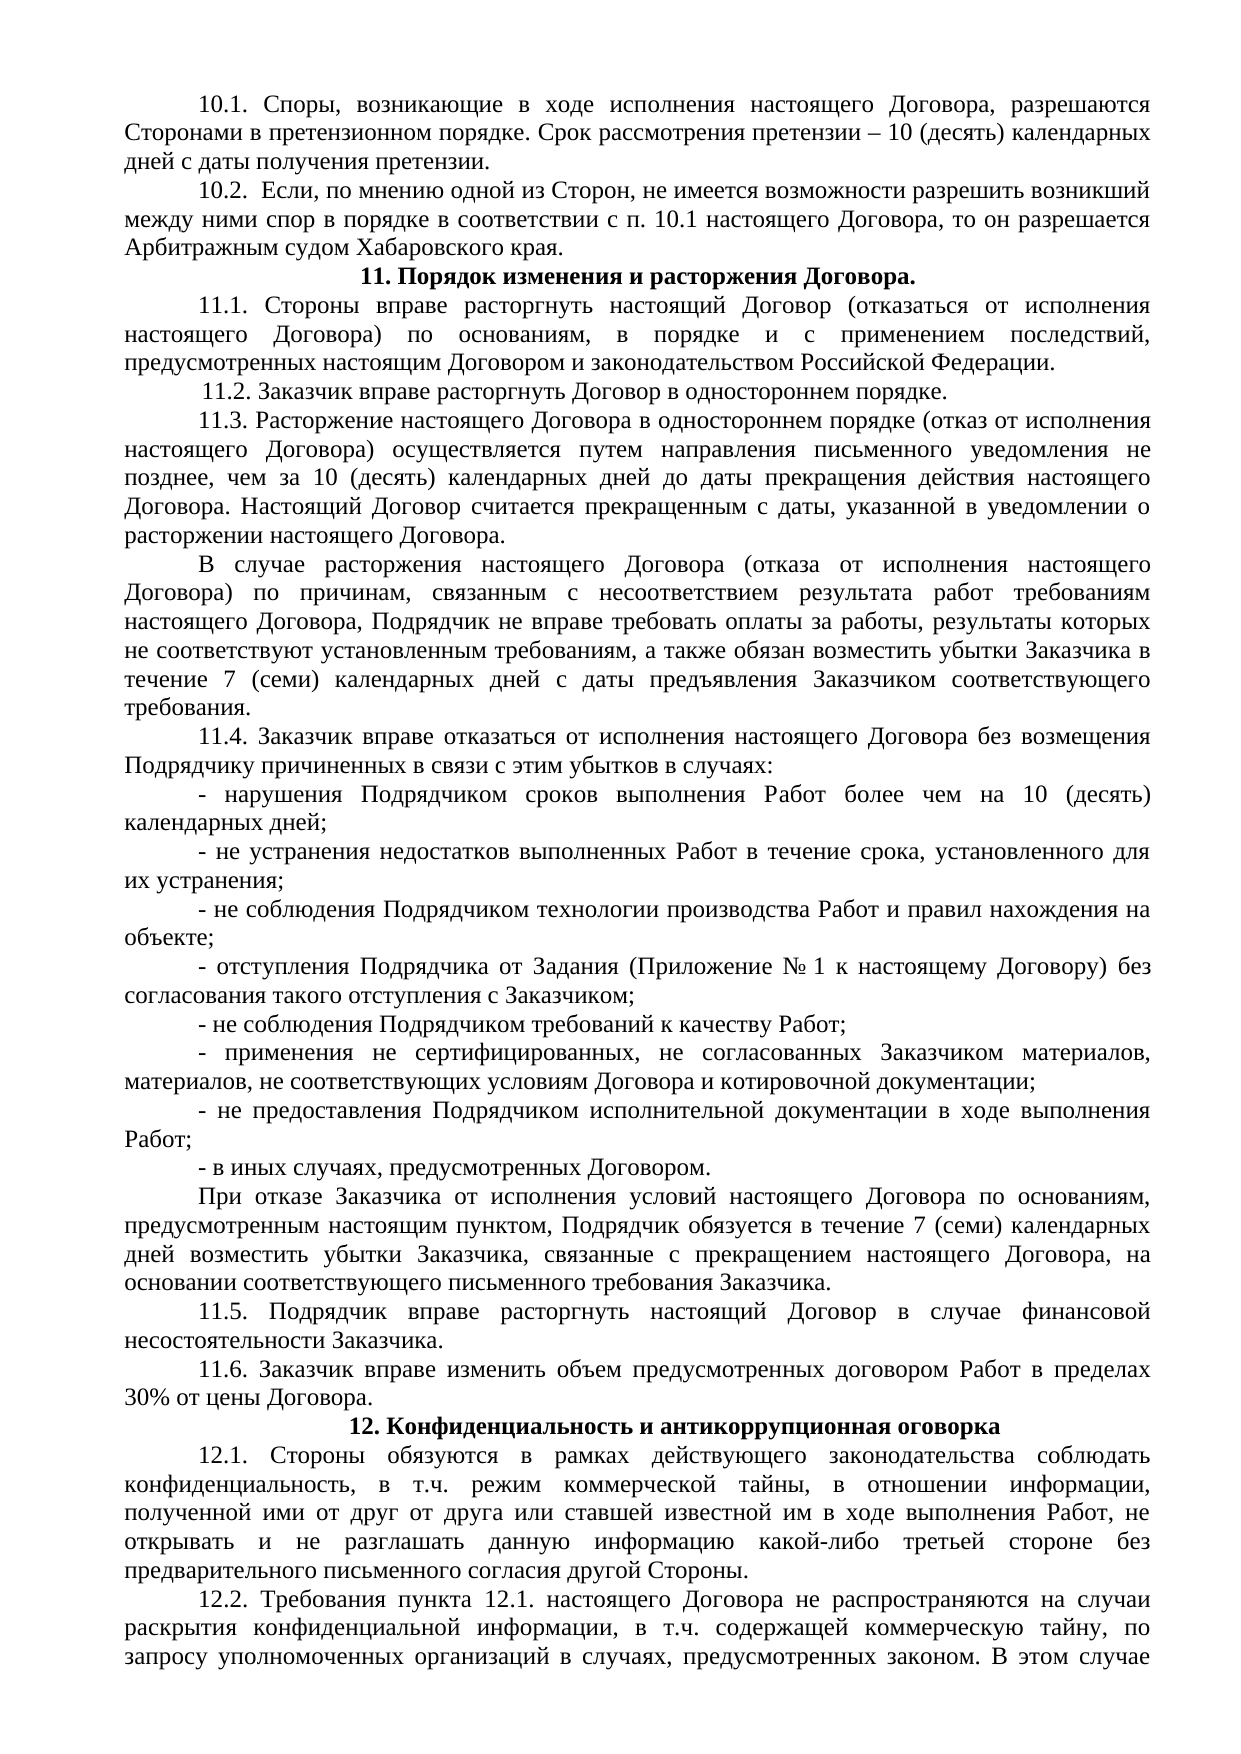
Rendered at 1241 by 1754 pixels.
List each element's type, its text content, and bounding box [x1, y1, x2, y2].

text 11.3. Расторжение настоящего Договора в одностороннем порядке (отказ от исполнения настоящего Договора) осуществляется путем направления письменного уведомления не позднее, чем за 10 (десять) календарных дней до даты прекращения действия настоящего Договора. Настоящий Договор считается прекращенным с даты, указанной в уведомлении о расторжении настоящего Договора. [124, 405, 1152, 549]
text 11.5. Подрядчик вправе расторгнуть настоящий Договор в случае финансовой несостоятельности Заказчика. [124, 1296, 1152, 1354]
text - отступления Подрядчика от Задания (Приложение № 1 к настоящему Договору) без согласования такого отступления с Заказчиком; [124, 951, 1152, 1009]
text При отказе Заказчика от исполнения условий настоящего Договора по основаниям, предусмотренным настоящим пунктом, Подрядчик обязуется в течение 7 (семи) календарных дней возместить убытки Заказчика, связанные с прекращением настоящего Договора, на основании соответствующего письменного требования Заказчика. [124, 1181, 1152, 1296]
text 12. Конфиденциальность и антикоррупционная оговорка [124, 1411, 1152, 1440]
text В случае расторжения настоящего Договора (отказа от исполнения настоящего Договора) по причинам, связанным с несоответствием результата работ требованиям настоящего Договора, Подрядчик не вправе требовать оплаты за работы, результаты которых не соответствуют установленным требованиям, а также обязан возместить убытки Заказчика в течение 7 (семи) календарных дней с даты предъявления Заказчиком соответствующего требования. [124, 549, 1152, 721]
text 11. Порядок изменения и расторжения Договора. [124, 261, 1152, 290]
text - не соблюдения Подрядчиком требований к качеству Работ; [124, 1009, 1152, 1037]
text - не устранения недостатков выполненных Работ в течение срока, установленного для их устранения; [124, 836, 1152, 894]
text 11.1. Стороны вправе расторгнуть настоящий Договор (отказаться от исполнения настоящего Договора) по основаниям, в порядке и с применением последствий, предусмотренных настоящим Договором и законодательством Российской Федерации. [124, 290, 1152, 376]
text 11.4. Заказчик вправе отказаться от исполнения настоящего Договора без возмещения Подрядчику причиненных в связи с этим убытков в случаях: [124, 721, 1152, 779]
text 10.2. Если, по мнению одной из Сторон, не имеется возможности разрешить возникший между ними спор в порядке в соответствии с п. 10.1 настоящего Договора, то он разрешается Арбитражным судом Хабаровского края. [124, 175, 1152, 261]
text - не предоставления Подрядчиком исполнительной документации в ходе выполнения Работ; [124, 1095, 1152, 1152]
text - в иных случаях, предусмотренных Договором. [124, 1152, 1152, 1181]
text 11.2. Заказчик вправе расторгнуть Договор в одностороннем порядке. [124, 376, 1152, 405]
text 10.1. Споры, возникающие в ходе исполнения настоящего Договора, разрешаются Сторонами в претензионном порядке. Срок рассмотрения претензии – 10 (десять) календарных дней с даты получения претензии. [124, 89, 1152, 175]
text 12.1. Стороны обязуются в рамках действующего законодательства соблюдать конфиденциальность, в т.ч. режим коммерческой тайны, в отношении информации, полученной ими от друг от друга или ставшей известной им в ходе выполнения Работ, не открывать и не разглашать данную информацию какой-либо третьей стороне без предварительного письменного согласия другой Стороны. [124, 1440, 1152, 1584]
text - нарушения Подрядчиком сроков выполнения Работ более чем на 10 (десять) календарных дней; [124, 779, 1152, 836]
text - применения не сертифицированных, не согласованных Заказчиком материалов, материалов, не соответствующих условиям Договора и котировочной документации; [124, 1037, 1152, 1095]
text - не соблюдения Подрядчиком технологии производства Работ и правил нахождения на объекте; [124, 894, 1152, 951]
text 11.6. Заказчик вправе изменить объем предусмотренных договором Работ в пределах 30% от цены Договора. [124, 1354, 1152, 1411]
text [124, 1584, 1152, 1670]
